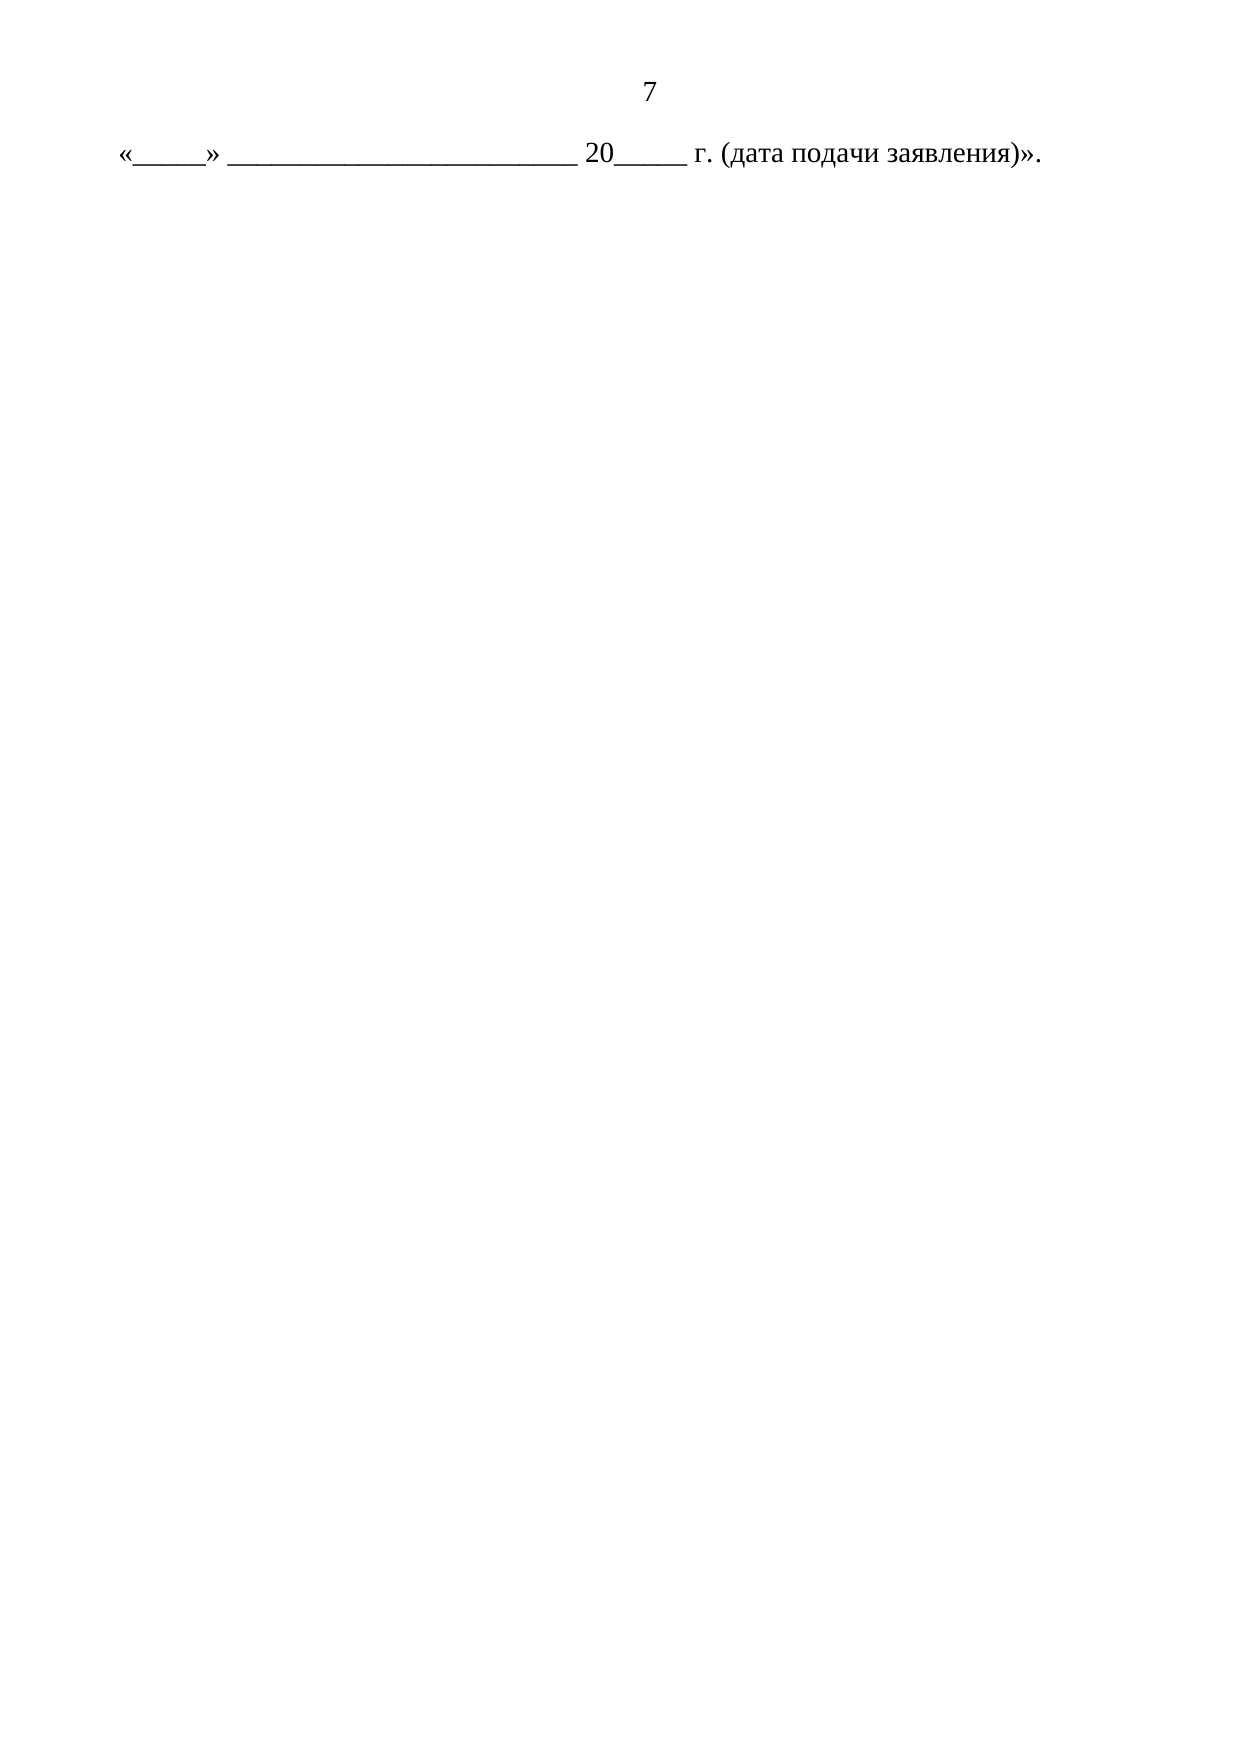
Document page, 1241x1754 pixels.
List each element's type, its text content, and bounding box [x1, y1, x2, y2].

text «_____» ________________________ 20_____ г. (дата подачи заявления)». [118, 135, 1181, 169]
